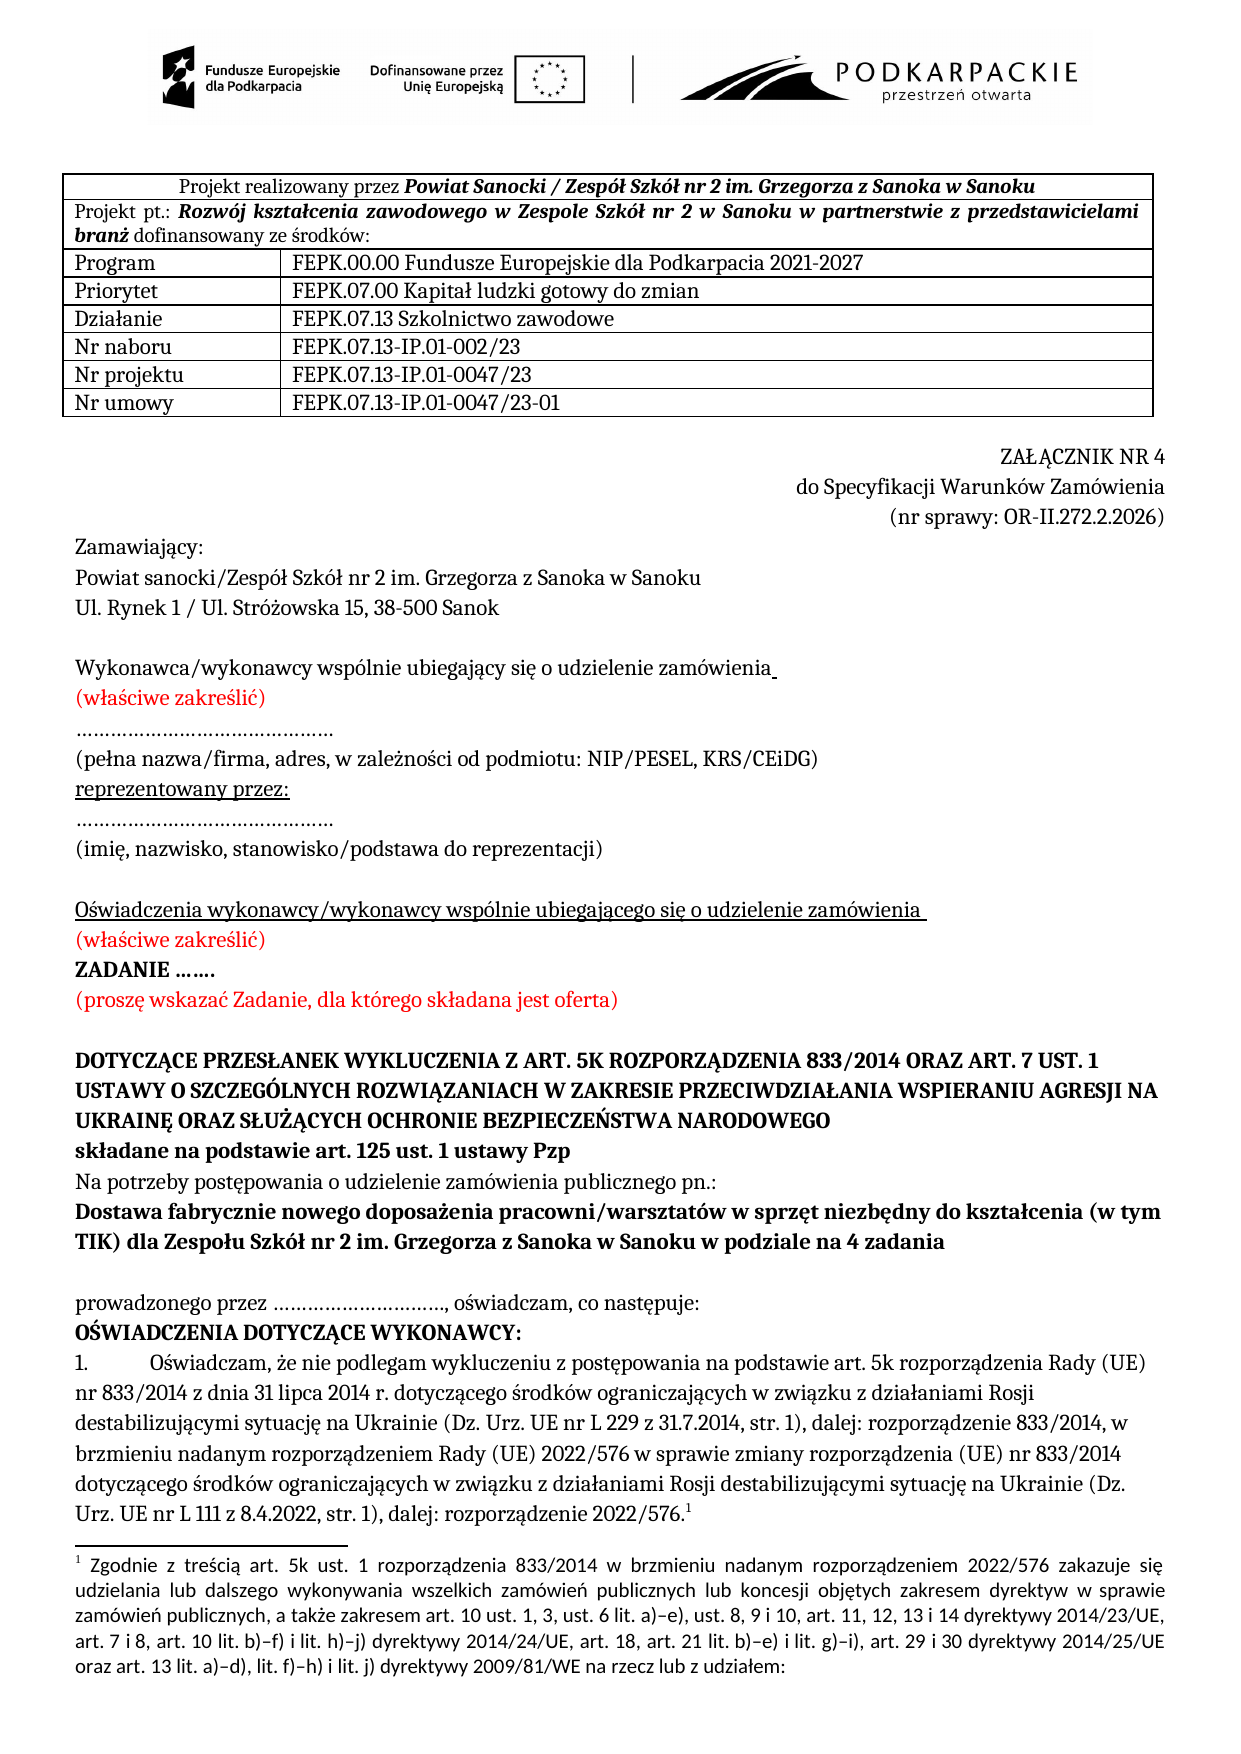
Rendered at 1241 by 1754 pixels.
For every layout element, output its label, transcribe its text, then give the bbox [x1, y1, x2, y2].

text Wykonawca/wykonawcy wspólnie ubiegający się o udzielenie zamówienia [75, 655, 1165, 681]
text (nr sprawy: OR-II.272.2.2026) [75, 504, 1165, 530]
text (proszę wskazać Zadanie, dla którego składana jest oferta) [75, 987, 1165, 1014]
table_cell Projekt pt.: Rozwój kształcenia zawodowego w Zespole Szkół nr 2 w Sanoku w partnerstwie z przedstawicielami branż dofinansowany ze środków: [64, 200, 1152, 248]
text Oświadczenia wykonawcy/wykonawcy wspólnie ubiegającego się o udzielenie zamówienia [75, 897, 1165, 923]
picture [147, 29, 1093, 125]
table_header Projekt realizowany przez Powiat Sanocki / Zespół Szkół nr 2 im. Grzegorza z Sanoka w Sanoku [64, 175, 1152, 199]
text (właściwe zakreślić) [75, 927, 1165, 953]
text ……………………………………… [75, 715, 1165, 742]
text Dostawa fabrycznie nowego doposażenia pracowni/warsztatów w sprzęt niezbędny do kształcenia (w tym TIK) dla Zespołu Szkół nr 2 im. Grzegorza z Sanoka w Sanoku w podziale na 4 zadania [75, 1199, 1165, 1255]
table_cell Program [64, 250, 280, 276]
table_cell Priorytet [64, 278, 280, 304]
text ZAŁĄCZNIK NR 4 do Specyfikacji Warunków Zamówienia [75, 443, 1165, 500]
table_cell Nr naboru [64, 333, 280, 360]
table_cell FEPK.07.13 Szkolnictwo zawodowe [281, 306, 1152, 332]
text ……………………………………… [75, 806, 1165, 832]
table_cell Nr umowy [64, 389, 280, 416]
table_cell FEPK.07.00 Kapitał ludzki gotowy do zmian [281, 278, 1152, 304]
text ZADANIE ……. [75, 957, 1165, 983]
table_cell FEPK.07.13-IP.01-0047/23 [281, 361, 1152, 388]
text (imię, nazwisko, stanowisko/podstawa do reprezentacji) [75, 836, 1165, 863]
text reprezentowany przez: [75, 776, 1165, 802]
text Ul. Rynek 1 / Ul. Stróżowska 15, 38-500 Sanok [75, 594, 1165, 621]
text DOTYCZĄCE PRZESŁANEK WYKLUCZENIA Z ART. 5K ROZPORZĄDZENIA 833/2014 ORAZ ART. 7 UST. 1 USTAWY o szczególnych rozwiązaniach w zakresie przeciwdziałania wspieraniu agresji na Ukrainę oraz służących ochronie bezpieczeństwa narodowego [75, 1048, 1165, 1134]
table_cell FEPK.07.13-IP.01-002/23 [281, 333, 1152, 360]
text (właściwe zakreślić) [75, 685, 1165, 712]
text Zamawiający: [75, 534, 1165, 561]
text (pełna nazwa/firma, adres, w zależności od podmiotu: NIP/PESEL, KRS/CEiDG) [75, 746, 1165, 772]
table_cell FEPK.00.00 Fundusze Europejskie dla Podkarpacia 2021-2027 [281, 250, 1152, 276]
text składane na podstawie art. 125 ust. 1 ustawy Pzp [75, 1138, 1165, 1165]
table_cell Nr projektu [64, 361, 280, 388]
list Oświadczam, że nie podlegam wykluczeniu z postępowania na podstawie art. 5k rozporządzenia Rady (UE) nr 833/2014 z dnia 31 lipca 2014 r. dotyczącego środków ograniczających w związku z działaniami Rosji destabilizującymi sytuację na Ukrainie (Dz. Urz. UE nr L 229 z 31.7.2014, str. 1), dalej: rozporządzenie 833/2014, w brzmieniu nadanym rozporządzeniem Rady (UE) 2022/576 w sprawie zmiany rozporządzenia (UE) nr 833/2014 dotyczącego środków ograniczających w związku z działaniami Rosji destabilizującymi sytuację na Ukrainie (Dz. Urz. UE nr L 111 z 8.4.2022, str. 1), dalej: rozporządzenie 2022/576. [75, 1350, 1165, 1527]
text OŚWIADCZENIA DOTYCZĄCE WYKONAWCY: [75, 1319, 1165, 1346]
table_cell FEPK.07.13-IP.01-0047/23-01 [281, 389, 1152, 416]
text prowadzonego przez …………………………, oświadczam, co następuje: [75, 1289, 1165, 1316]
text Na potrzeby postępowania o udzielenie zamówienia publicznego pn.: [75, 1168, 1165, 1195]
table_cell Działanie [64, 306, 280, 332]
text Powiat sanocki/Zespół Szkół nr 2 im. Grzegorza z Sanoka w Sanoku [75, 564, 1165, 591]
